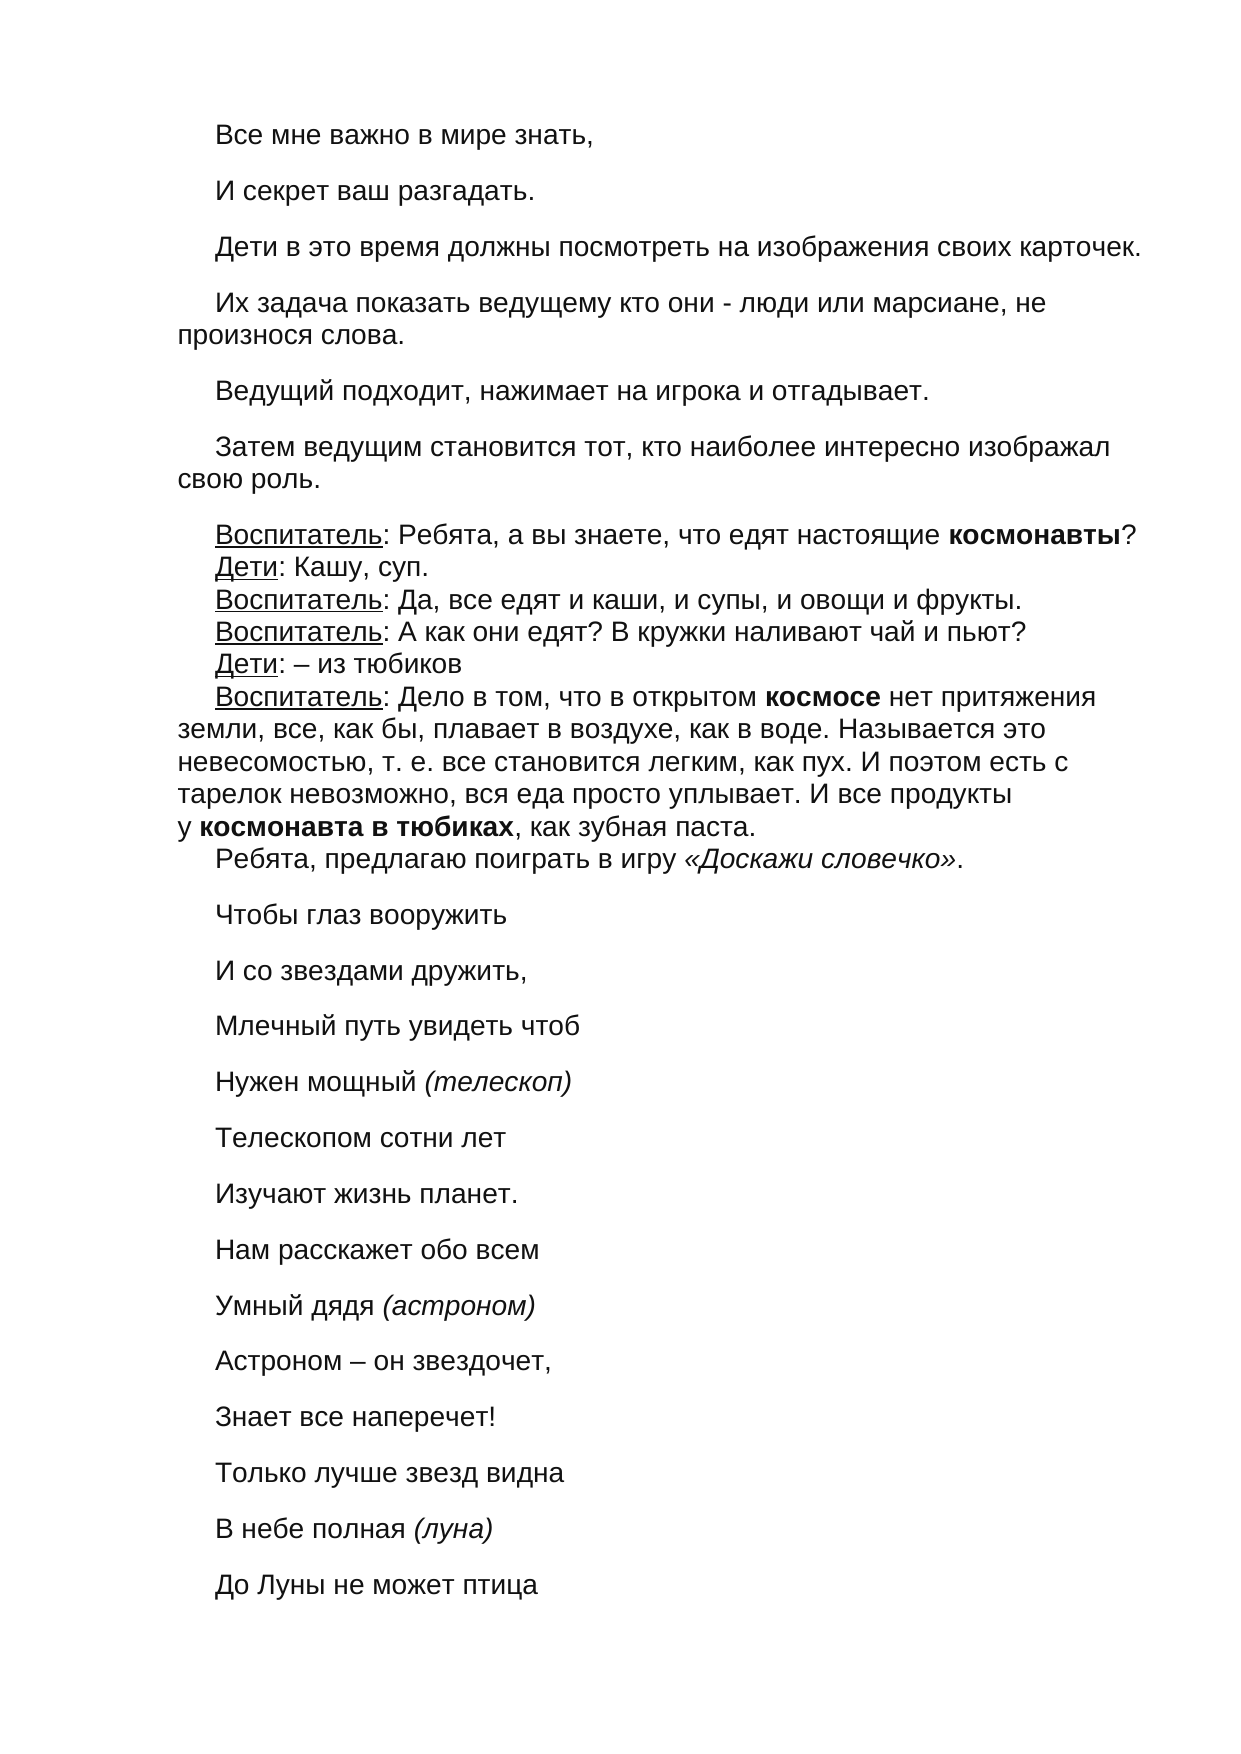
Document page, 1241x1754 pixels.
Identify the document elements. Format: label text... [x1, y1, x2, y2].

text Все мне важно в мире знать, [177, 118, 1152, 151]
text Умный дядя (астроном) [177, 1288, 1152, 1321]
text Телескопом сотни лет [177, 1121, 1152, 1153]
text Нужен мощный (телескоп) [177, 1065, 1152, 1098]
text Воспитатель: А как они едят? В кружки наливают чай и пьют? [177, 615, 1152, 647]
text Млечный путь увидеть чтоб [177, 1009, 1152, 1042]
text Воспитатель: Да, все едят и каши, и супы, и овощи и фрукты. [177, 583, 1152, 615]
text Воспитатель: Дело в том, что в открытом космосе нет притяжения земли, все, как бы, плавает в воздухе, как в воде. Называется это невесомостью, т. е. все становится легким, как пух. И поэтом есть с тарелок невозможно, вся еда просто уплывает. И все продукты у космонавта в тюбиках, как зубная паста. [177, 680, 1152, 842]
text Чтобы глаз вооружить [177, 898, 1152, 930]
text И со звездами дружить, [177, 953, 1152, 986]
text Дети в это время должны посмотреть на изображения своих карточек. [177, 230, 1152, 262]
text Нам расскажет обо всем [177, 1233, 1152, 1265]
text Ребята, предлагаю поиграть в игру «Доскажи словечко». [177, 842, 1152, 874]
text Ведущий подходит, нажимает на игрока и отгадывает. [177, 374, 1152, 406]
text Изучают жизнь планет. [177, 1177, 1152, 1209]
text До Луны не может птица [177, 1568, 1152, 1600]
text И секрет ваш разгадать. [177, 174, 1152, 206]
text Дети: Кашу, суп. [177, 550, 1152, 583]
text Астроном – он звездочет, [177, 1344, 1152, 1377]
text Дети: – из тюбиков [177, 647, 1152, 680]
text Только лучше звезд видна [177, 1456, 1152, 1488]
text Их задача показать ведущему кто они - люди или марсиане, не произнося слова. [177, 286, 1152, 350]
text Воспитатель: Ребята, а вы знаете, что едят настоящие космонавты? [177, 518, 1152, 550]
text Затем ведущим становится тот, кто наиболее интересно изображал свою роль. [177, 430, 1152, 494]
text Знает все наперечет! [177, 1400, 1152, 1433]
text В небе полная (луна) [177, 1512, 1152, 1544]
